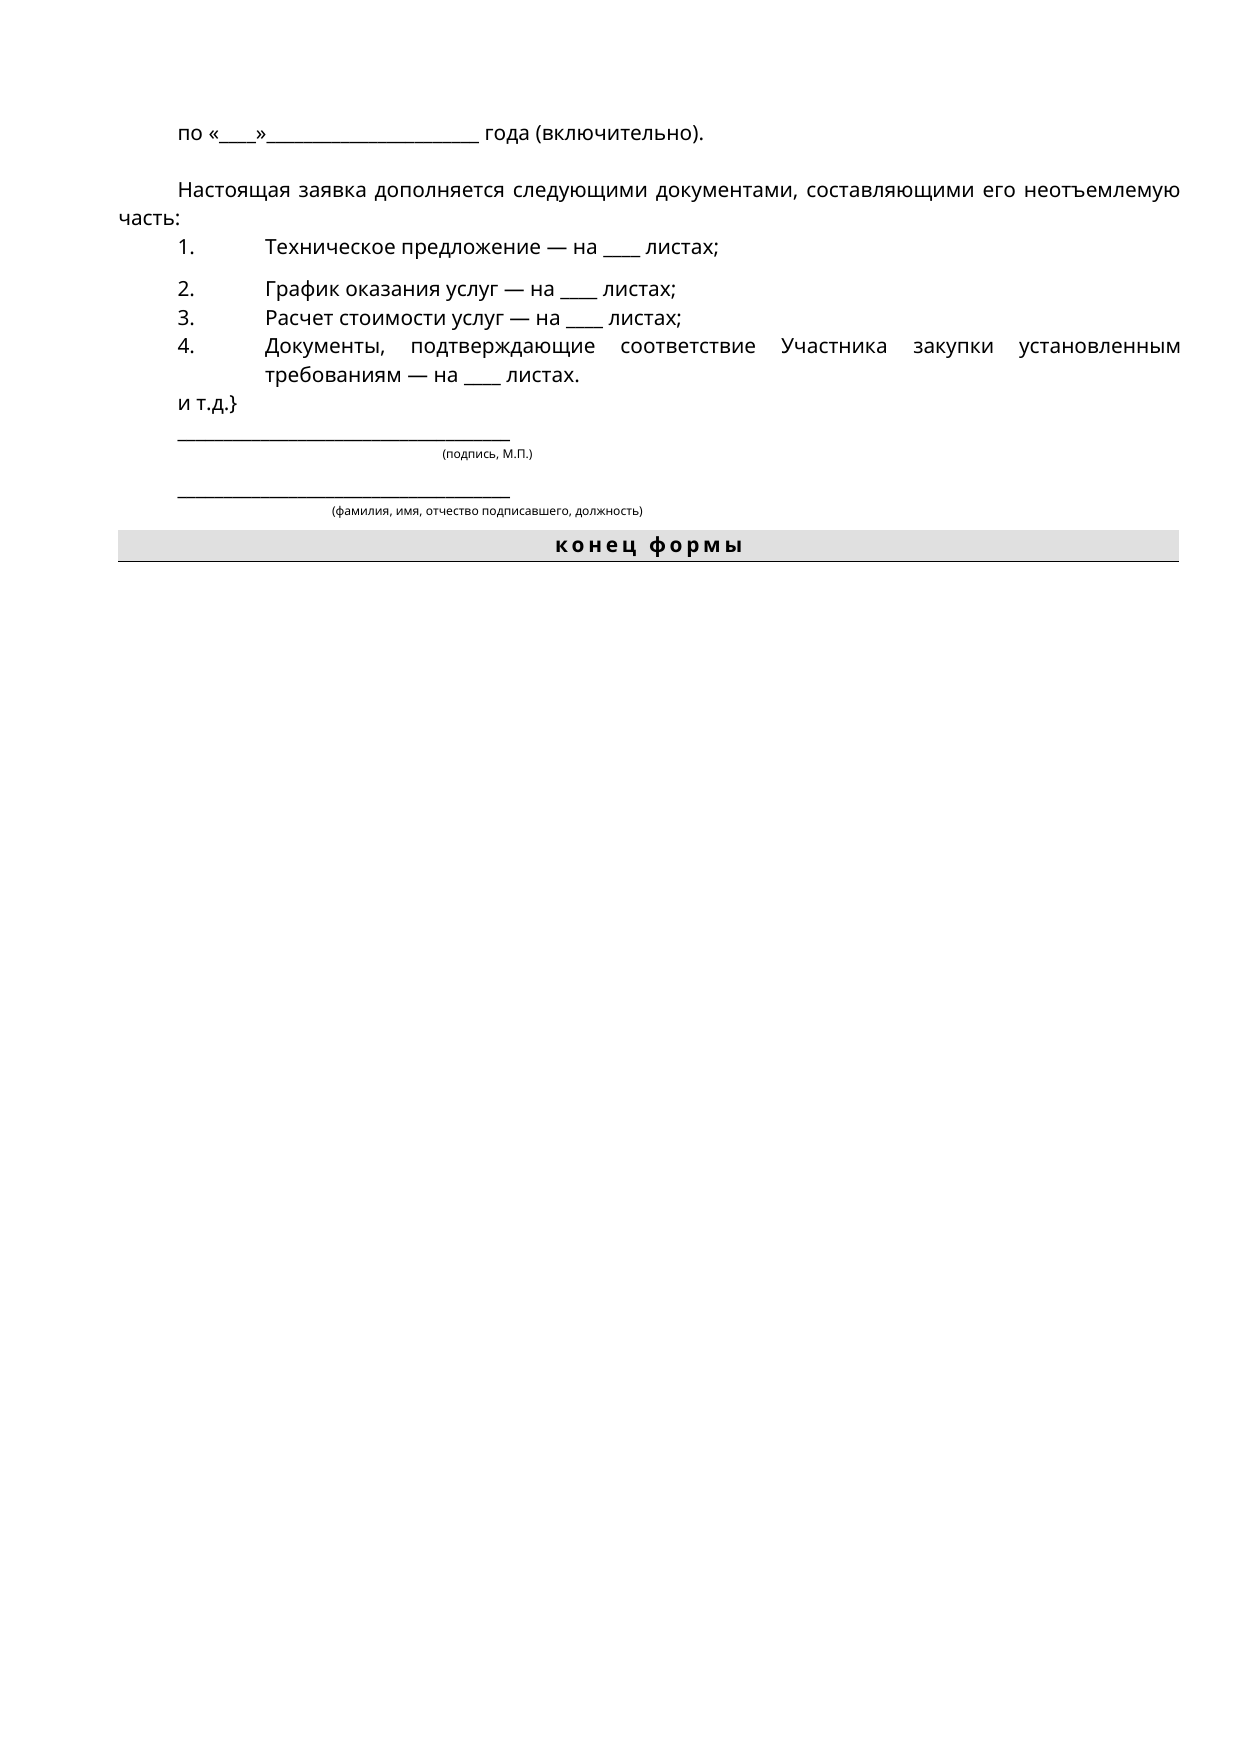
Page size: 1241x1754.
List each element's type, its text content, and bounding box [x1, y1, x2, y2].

list График оказания услуг — на ____ листах; [177, 274, 1181, 303]
text и т.д.} [118, 388, 1181, 417]
list Техническое предложение — на ____ листах; [177, 232, 1181, 260]
text ____________________________________ [118, 417, 1181, 445]
text Настоящая заявка дополняется следующими документами, составляющими его неотъемлемую часть: [118, 175, 1181, 232]
text по «____»_______________________ года (включительно). [118, 118, 1181, 147]
text (фамилия, имя, отчество подписавшего, должность) [118, 502, 797, 530]
text (подпись, М.П.) [118, 445, 797, 473]
text конец формы [118, 530, 1179, 561]
text ____________________________________ [118, 473, 1181, 502]
list Расчет стоимости услуг — на ____ листах; [177, 303, 1181, 331]
list Документы, подтверждающие соответствие Участника закупки установленным требованиям — на ____ листах. [177, 331, 1181, 388]
